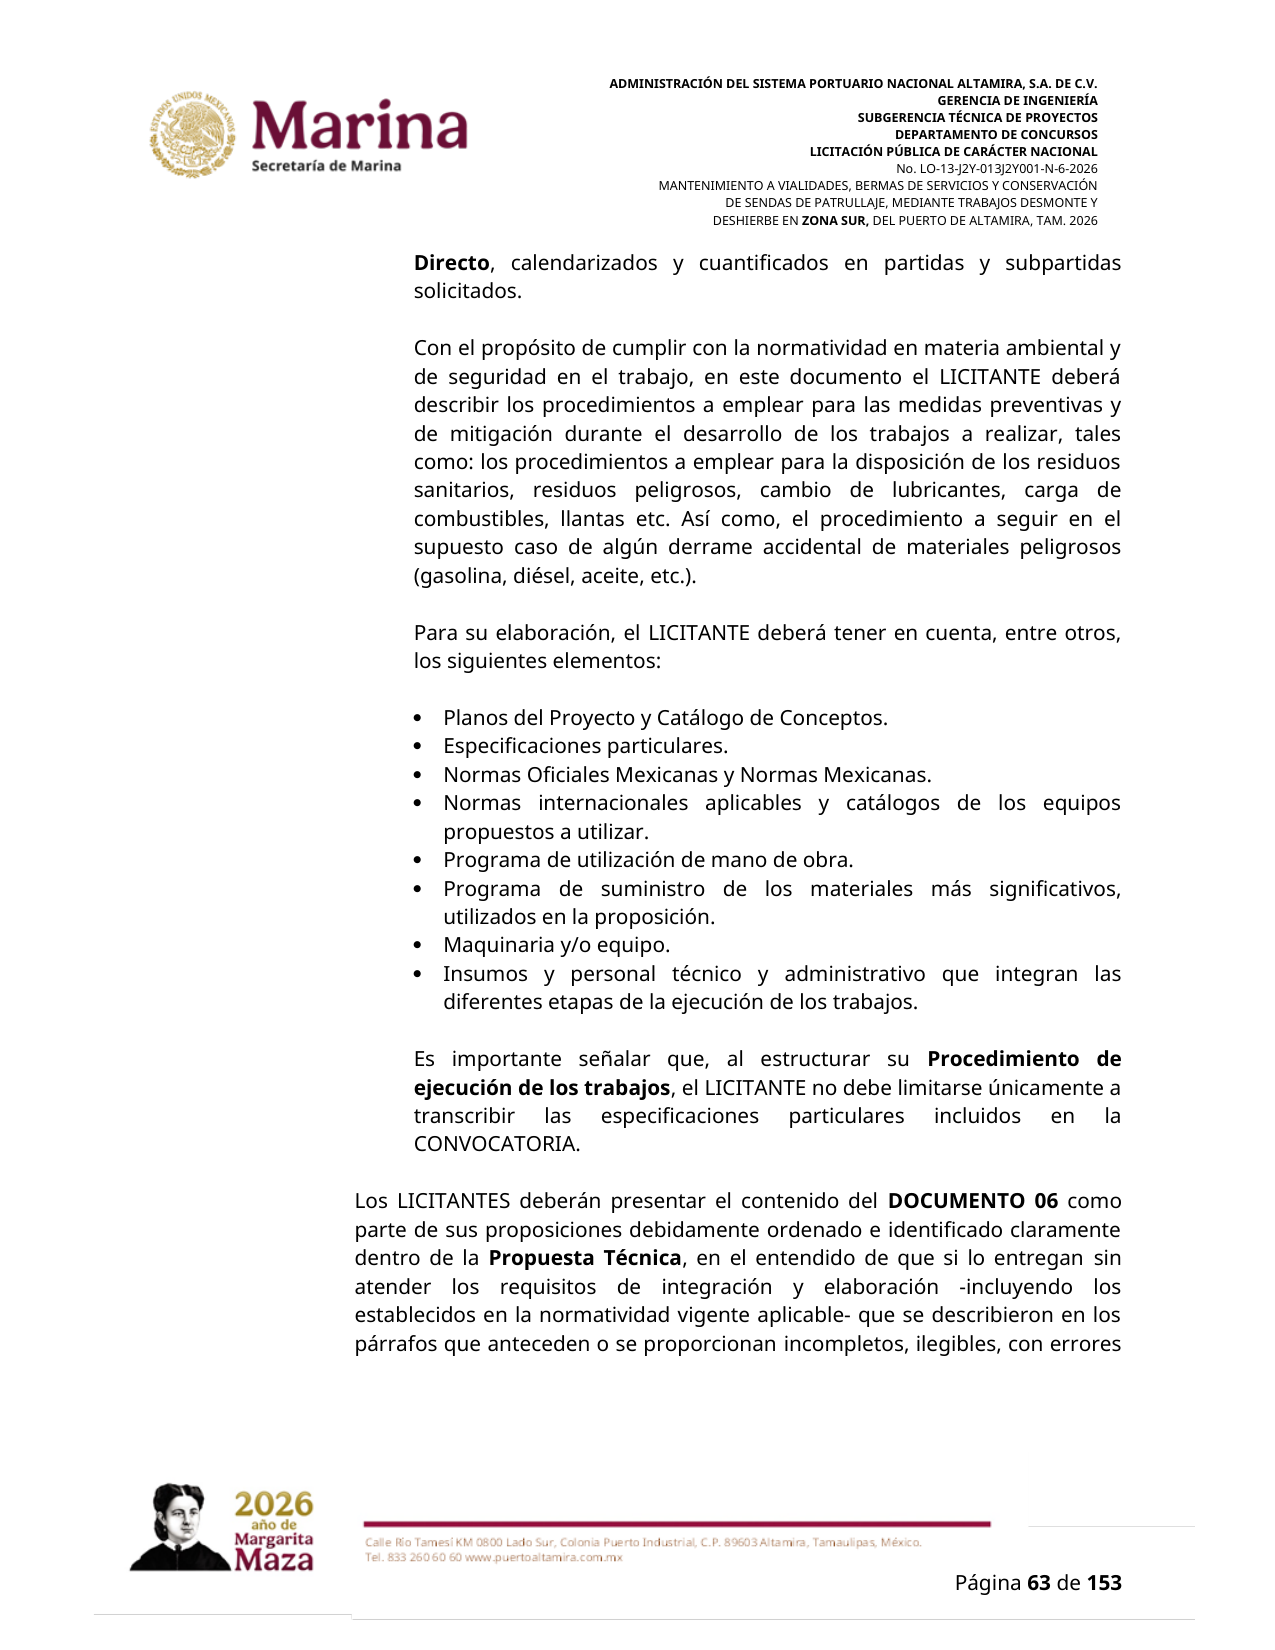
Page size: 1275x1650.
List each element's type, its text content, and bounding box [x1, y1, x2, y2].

list Normas internacionales aplicables y catálogos de los equipos propuestos a utilizar. [413, 788, 1122, 845]
list Especificaciones particulares. [413, 731, 1122, 760]
list Normas Oficiales Mexicanas y Normas Mexicanas. [413, 760, 1122, 788]
list Programa de suministro de los materiales más significativos, utilizados en la proposición. [413, 874, 1122, 931]
text Es importante señalar que, al estructurar su Procedimiento de ejecución de los trabajos, el LICITANTE no debe limitarse únicamente a transcribir las especificaciones particulares incluidos en la CONVOCATORIA. [413, 1044, 1122, 1158]
list Maquinaria y/o equipo. [413, 931, 1122, 959]
picture [102, 56, 515, 208]
picture [93, 1452, 1195, 1621]
list Con el propósito de cumplir con la normatividad en materia ambiental y de seguridad en el trabajo, en este documento el LICITANTE deberá describir los procedimientos a emplear para las medidas preventivas y de mitigación durante el desarrollo de los trabajos a realizar, tales como: los procedimientos a emplear para la disposición de los residuos sanitarios, residuos peligrosos, cambio de lubricantes, carga de combustibles, llantas etc. Así como, el procedimiento a seguir en el supuesto caso de algún derrame accidental de materiales peligrosos (gasolina, diésel, aceite, etc.). [413, 333, 1122, 589]
list Insumos y personal técnico y administrativo que integran las diferentes etapas de la ejecución de los trabajos. [413, 959, 1122, 1016]
list Planos del Proyecto y Catálogo de Conceptos. [413, 703, 1122, 731]
text Para su elaboración, el LICITANTE deberá tener en cuenta, entre otros, los siguientes elementos: [413, 618, 1122, 674]
list Programa de utilización de mano de obra. [413, 845, 1122, 874]
